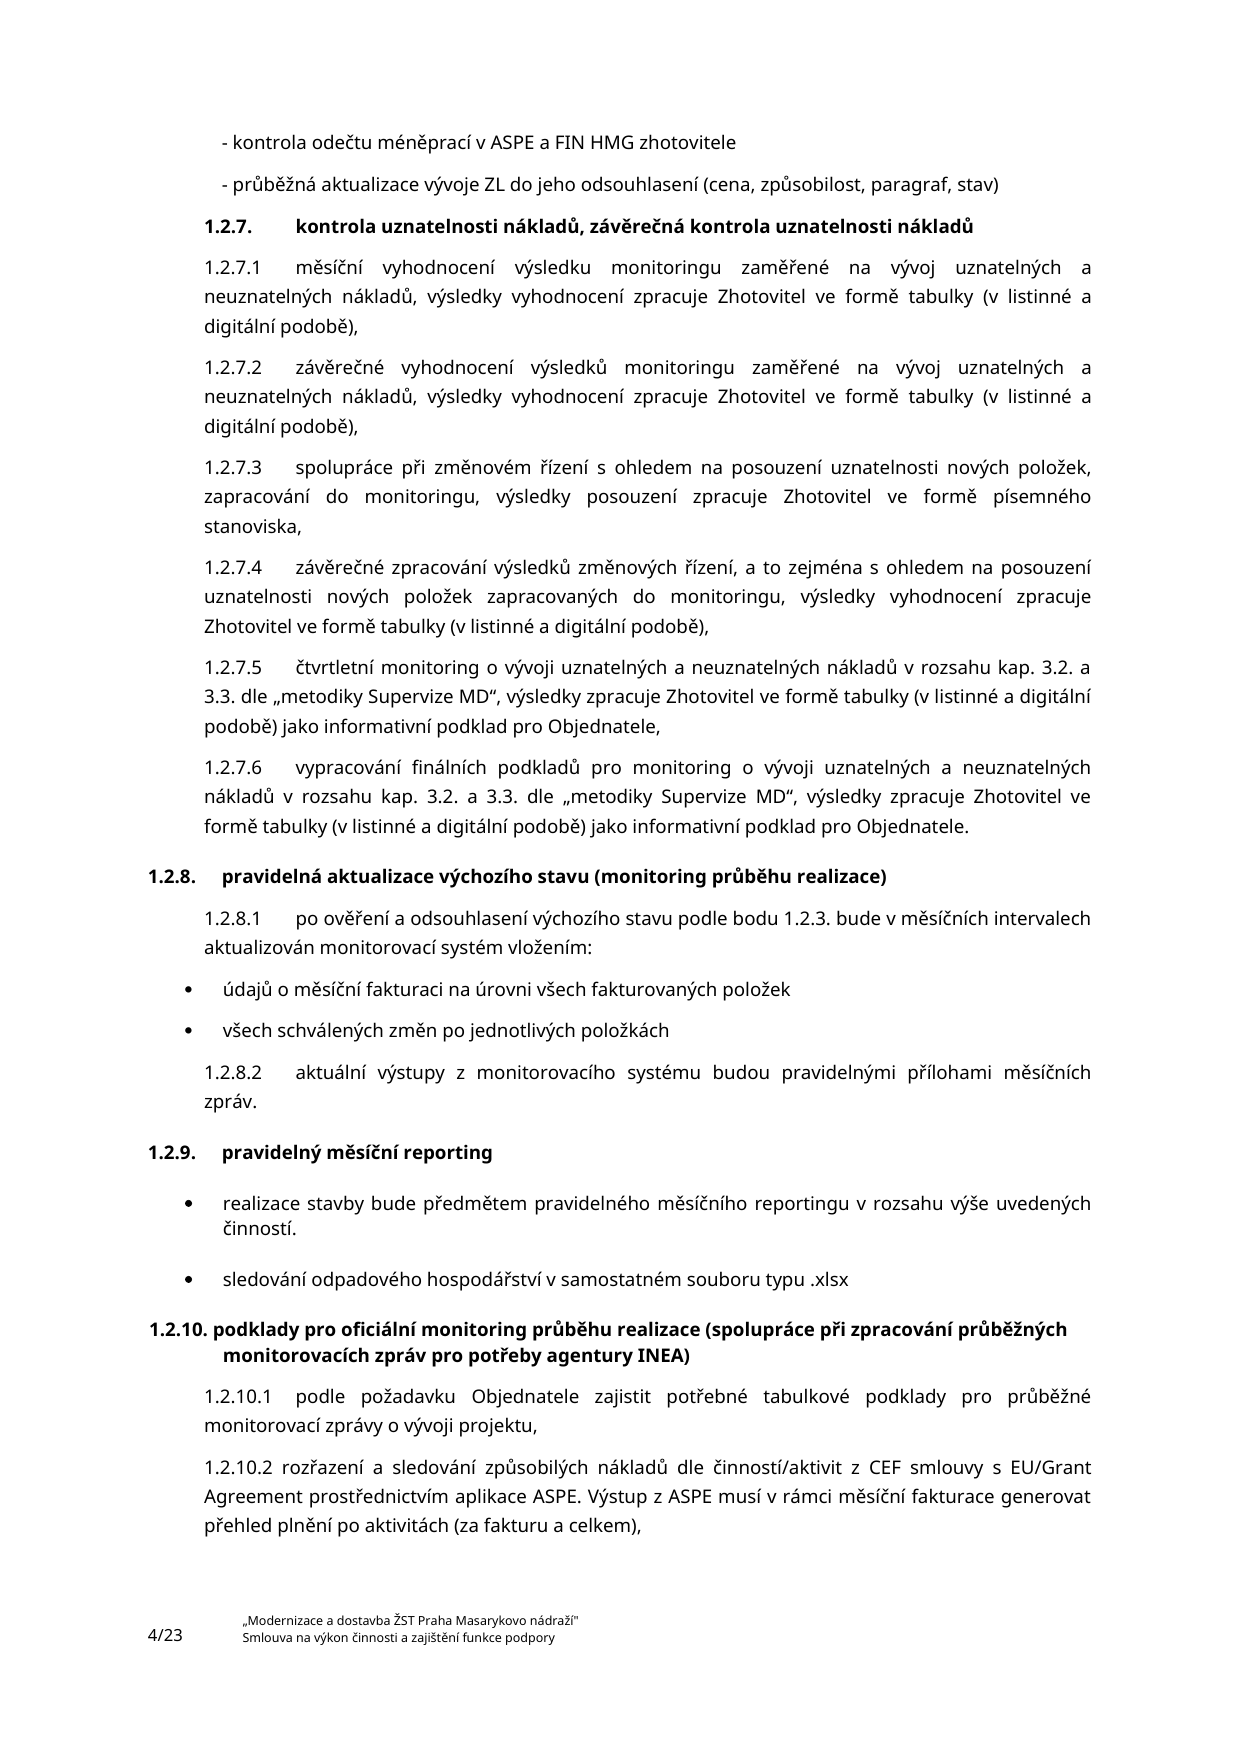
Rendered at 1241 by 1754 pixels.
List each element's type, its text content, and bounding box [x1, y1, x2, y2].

list sledování odpadového hospodářství v samostatném souboru typu .xlsx [185, 1266, 1092, 1291]
text 1.2.7.2 závěrečné vyhodnocení výsledků monitoringu zaměřené na vývoj uznatelných a neuznatelných nákladů, výsledky vyhodnocení zpracuje Zhotovitel ve formě tabulky (v listinné a digitální podobě), [204, 351, 1092, 439]
text 1.2.10. podklady pro oficiální monitoring průběhu realizace (spolupráce při zpracování průběžných monitorovacích zpráv pro potřeby agentury INEA) [149, 1316, 1092, 1367]
text 1.2.8.2 aktuální výstupy z monitorovacího systému budou pravidelnými přílohami měsíčních zpráv. [204, 1056, 1092, 1114]
text 1.2.8.1 po ověření a odsouhlasení výchozího stavu podle bodu 1.2.3. bude v měsíčních intervalech aktualizován monitorovací systém vložením: [204, 902, 1092, 960]
text 1.2.7.4 závěrečné zpracování výsledků změnových řízení, a to zejména s ohledem na posouzení uznatelnosti nových položek zapracovaných do monitoringu, výsledky vyhodnocení zpracuje Zhotovitel ve formě tabulky (v listinné a digitální podobě), [204, 551, 1092, 639]
text 1.2.10.1 podle požadavku Objednatele zajistit potřebné tabulkové podklady pro průběžné monitorovací zprávy o vývoji projektu, [204, 1380, 1092, 1438]
list údajů o měsíční fakturaci na úrovni všech fakturovaných položek [185, 973, 1092, 1002]
text 1.2.7.5 čtvrtletní monitoring o vývoji uznatelných a neuznatelných nákladů v rozsahu kap. 3.2. a 3.3. dle „metodiky Supervize MD“, výsledky zpracuje Zhotovitel ve formě tabulky (v listinné a digitální podobě) jako informativní podklad pro Objednatele, [204, 651, 1092, 739]
text 1.2.7.3 spolupráce při změnovém řízení s ohledem na posouzení uznatelnosti nových položek, zapracování do monitoringu, výsledky posouzení zpracuje Zhotovitel ve formě písemného stanoviska, [204, 451, 1092, 539]
text - kontrola odečtu méněprací v ASPE a FIN HMG zhotovitele [204, 126, 1092, 156]
list realizace stavby bude předmětem pravidelného měsíčního reportingu v rozsahu výše uvedených činností. [185, 1190, 1092, 1241]
text - průběžná aktualizace vývoje ZL do jeho odsouhlasení (cena, způsobilost, paragraf, stav) [204, 168, 1092, 197]
text 1.2.8. pravidelná aktualizace výchozího stavu (monitoring průběhu realizace) [148, 864, 1092, 889]
text 1.2.7.6 vypracování finálních podkladů pro monitoring o vývoji uznatelných a neuznatelných nákladů v rozsahu kap. 3.2. a 3.3. dle „metodiky Supervize MD“, výsledky zpracuje Zhotovitel ve formě tabulky (v listinné a digitální podobě) jako informativní podklad pro Objednatele. [204, 751, 1092, 839]
text 1.2.10.2 rozřazení a sledování způsobilých nákladů dle činností/aktivit z CEF smlouvy s EU/Grant Agreement prostřednictvím aplikace ASPE. Výstup z ASPE musí v rámci měsíční fakturace generovat přehled plnění po aktivitách (za fakturu a celkem), [204, 1451, 1092, 1538]
text 1.2.9. pravidelný měsíční reporting [148, 1139, 1092, 1165]
list všech schválených změn po jednotlivých položkách [185, 1014, 1092, 1043]
text 1.2.7.1 měsíční vyhodnocení výsledku monitoringu zaměřené na vývoj uznatelných a neuznatelných nákladů, výsledky vyhodnocení zpracuje Zhotovitel ve formě tabulky (v listinné a digitální podobě), [204, 251, 1092, 339]
text 1.2.7. kontrola uznatelnosti nákladů, závěrečná kontrola uznatelnosti nákladů [204, 210, 1092, 239]
